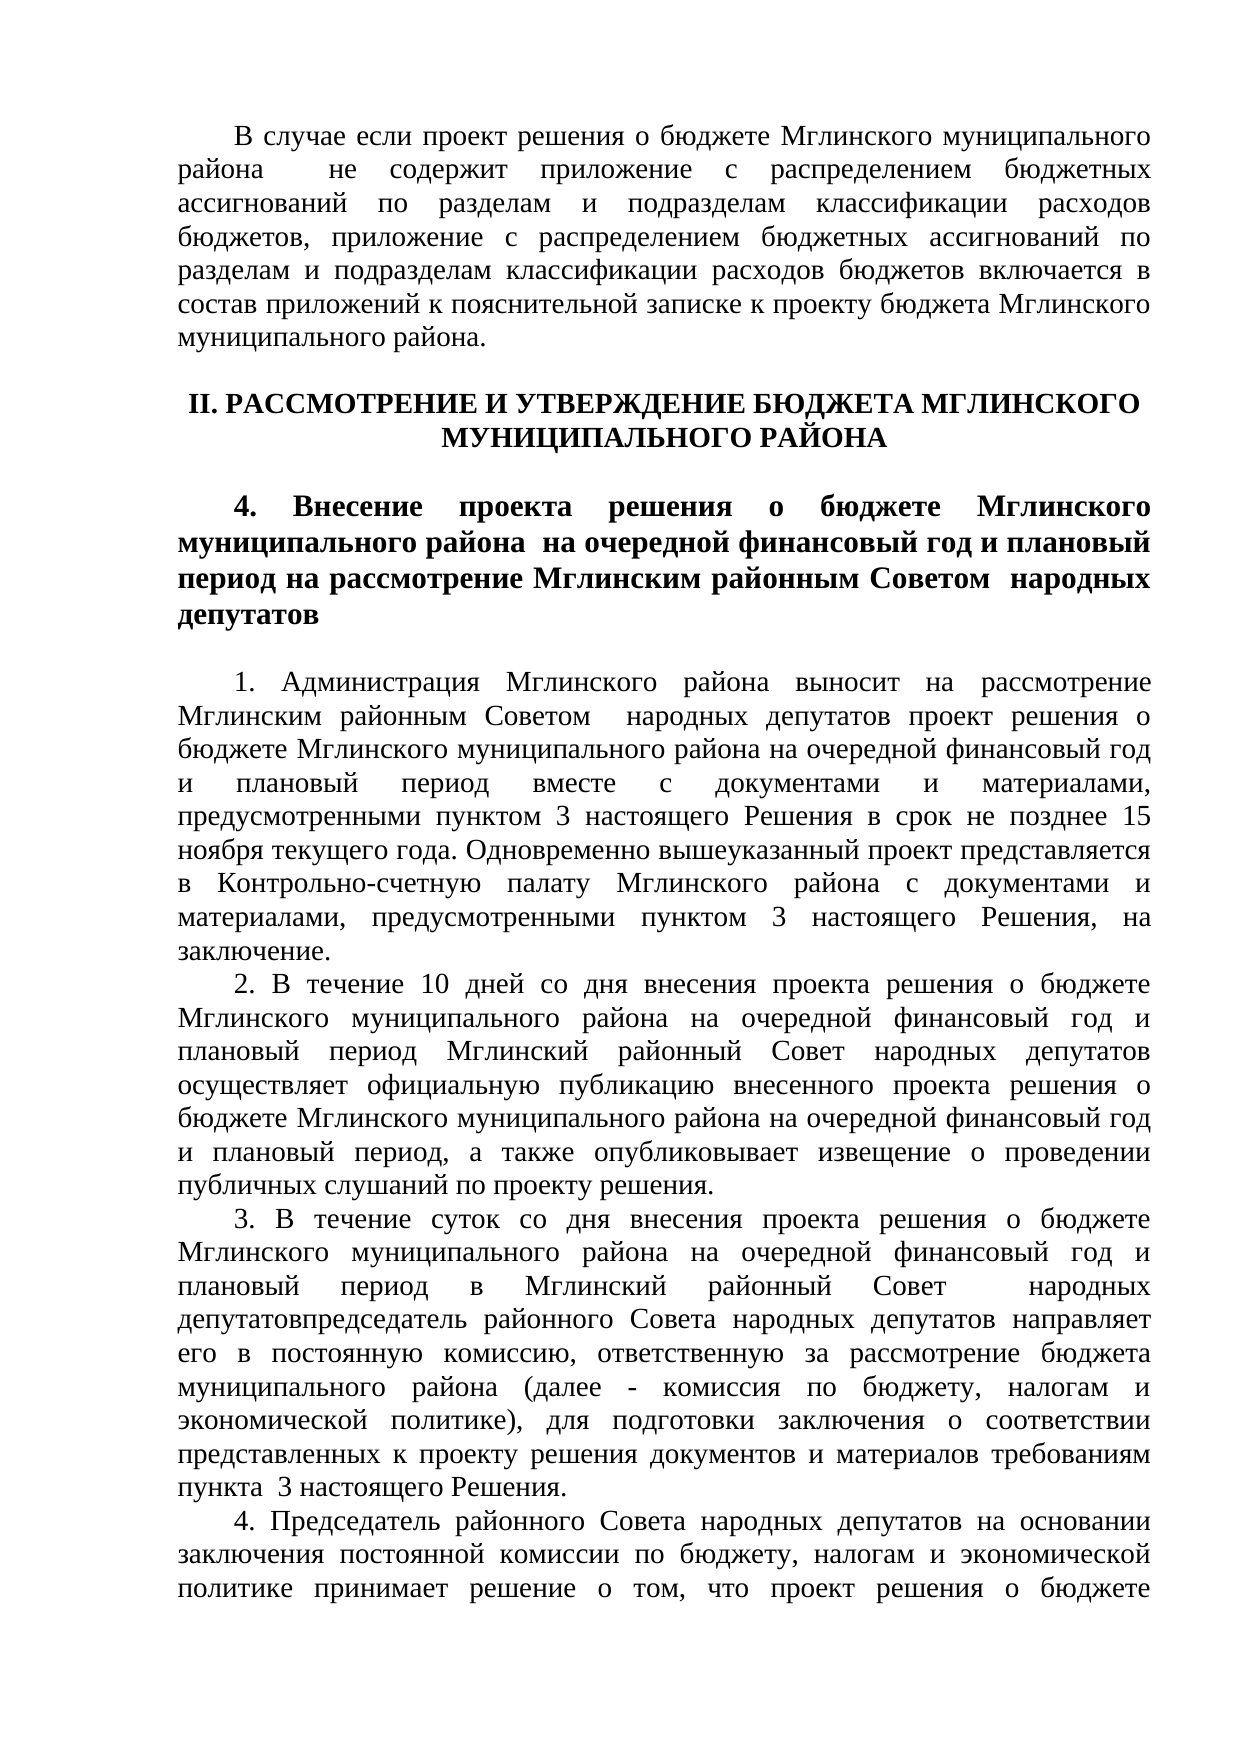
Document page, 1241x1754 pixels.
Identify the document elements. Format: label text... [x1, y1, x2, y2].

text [177, 1503, 1152, 1603]
text 4. Внесение проекта решения о бюджете Мглинского муниципального района на очередной финансовый год и плановый период на рассмотрение Мглинским районным Советом народных депутатов [177, 487, 1152, 631]
text 3. В течение суток со дня внесения проекта решения о бюджете Мглинского муниципального района на очередной финансовый год и плановый период в Мглинский районный Совет народных депутатовпредседатель районного Совета народных депутатов направляет его в постоянную комиссию, ответственную за рассмотрение бюджета муниципального района (далее - комиссия по бюджету, налогам и экономической политике), для подготовки заключения о соответствии представленных к проекту решения документов и материалов требованиям пункта 3 настоящего Решения. [177, 1201, 1152, 1503]
text 1. Администрация Мглинского района выносит на рассмотрение Мглинским районным Советом народных депутатов проект решения о бюджете Мглинского муниципального района на очередной финансовый год и плановый период вместе с документами и материалами, предусмотренными пунктом 3 настоящего Решения в срок не позднее 15 ноября текущего года. Одновременно вышеуказанный проект представляется в Контрольно-счетную палату Мглинского района с документами и материалами, предусмотренными пунктом 3 настоящего Решения, на заключение. [177, 664, 1152, 966]
text В случае если проект решения о бюджете Мглинского муниципального района не содержит приложение с распределением бюджетных ассигнований по разделам и подразделам классификации расходов бюджетов, приложение с распределением бюджетных ассигнований по разделам и подразделам классификации расходов бюджетов включается в состав приложений к пояснительной записке к проекту бюджета Мглинского муниципального района. [177, 118, 1152, 353]
text 2. В течение 10 дней со дня внесения проекта решения о бюджете Мглинского муниципального района на очередной финансовый год и плановый период Мглинский районный Совет народных депутатов осуществляет официальную публикацию внесенного проекта решения о бюджете Мглинского муниципального района на очередной финансовый год и плановый период, а также опубликовывает извещение о проведении публичных слушаний по проекту решения. [177, 966, 1152, 1201]
text II. РАССМОТРЕНИЕ И УТВЕРЖДЕНИЕ БЮДЖЕТА МГЛИНСКОГО МУНИЦИПАЛЬНОГО РАЙОНА [177, 386, 1152, 453]
